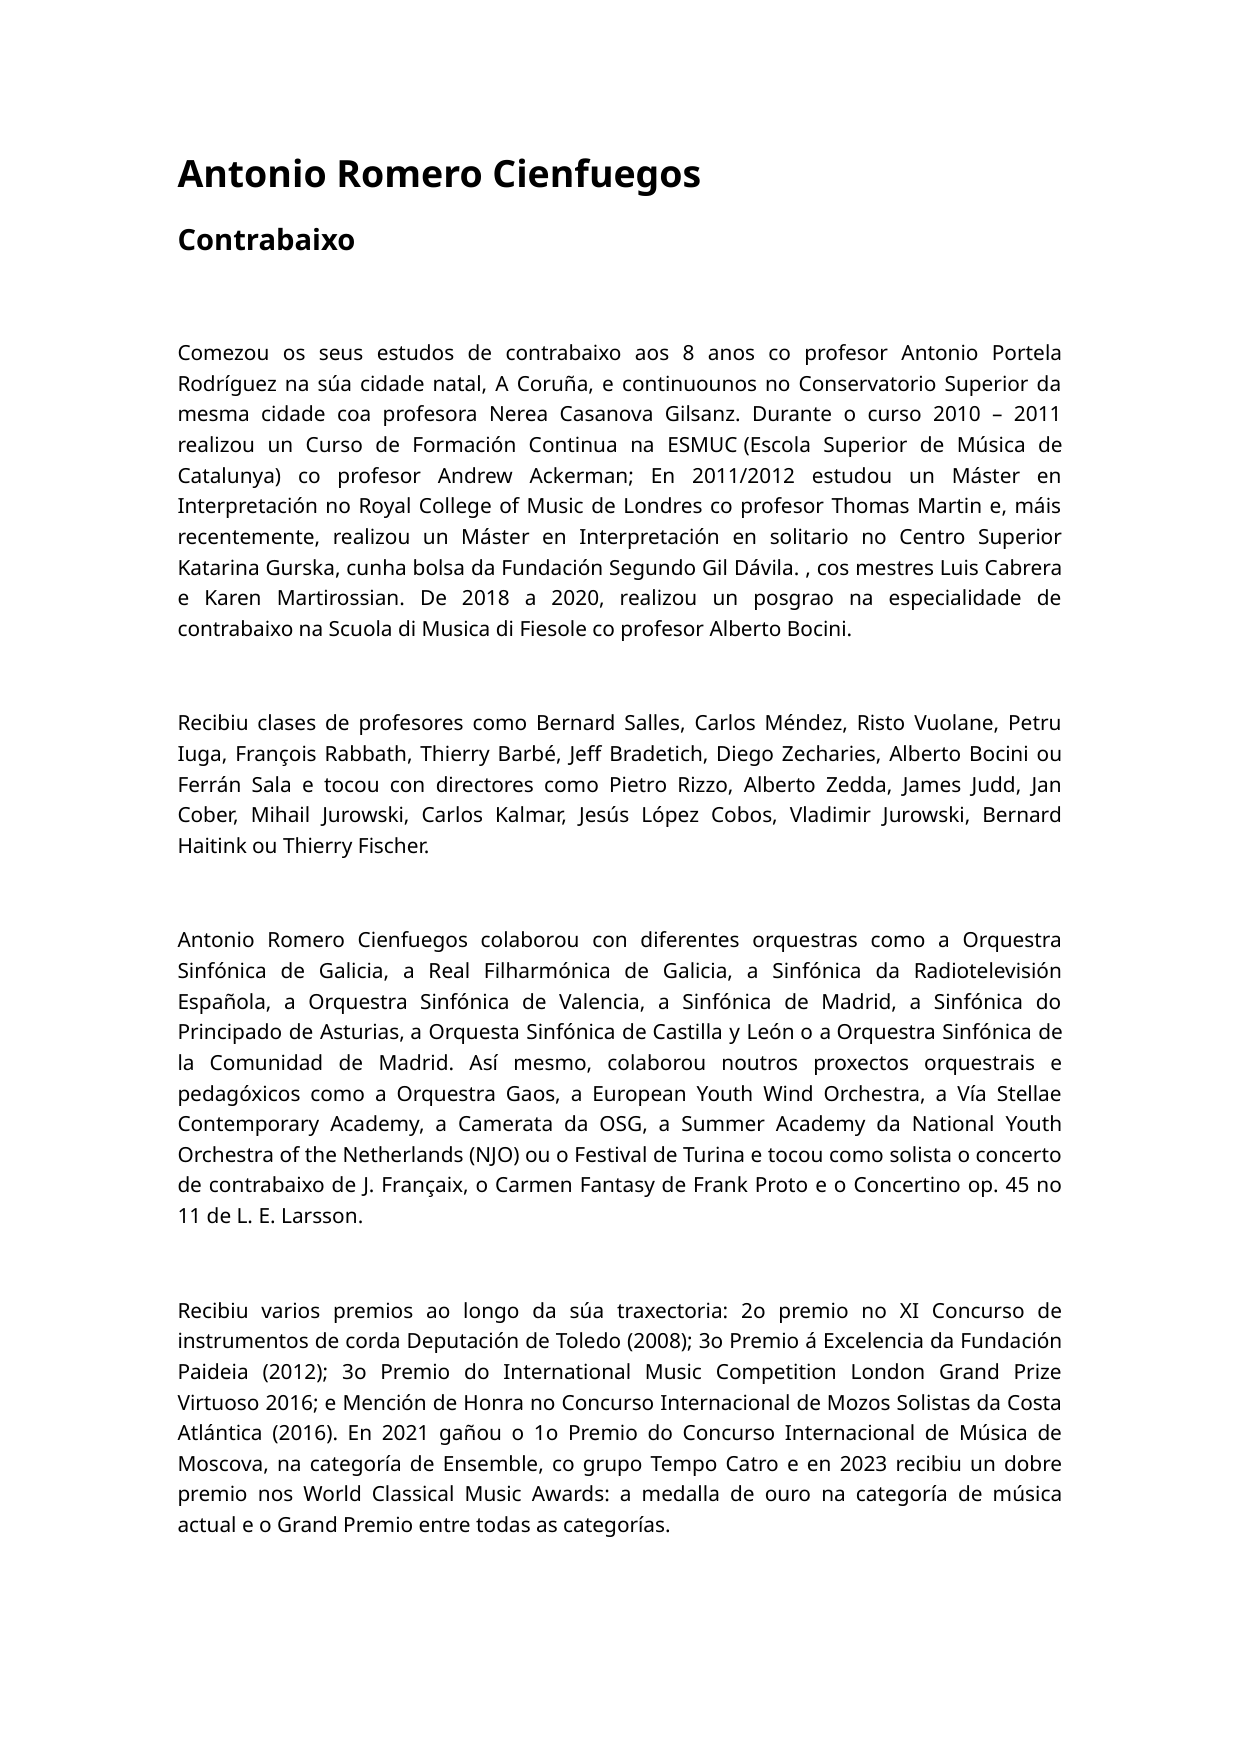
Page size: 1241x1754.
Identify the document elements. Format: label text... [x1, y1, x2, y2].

text Recibiu varios premios ao longo da súa traxectoria: 2o premio no XI Concurso de instrumentos de corda Deputación de Toledo (2008); 3o Premio á Excelencia da Fundación Paideia (2012); 3o Premio do International Music Competition London Grand Prize Virtuoso 2016; e Mención de Honra no Concurso Internacional de Mozos Solistas da Costa Atlántica (2016). En 2021 gañou o 1o Premio do Concurso Internacional de Música de Moscova, na categoría de Ensemble, co grupo Tempo Catro e en 2023 recibiu un dobre premio nos World Classical Music Awards: a medalla de ouro na categoría de música actual e o Grand Premio entre todas as categorías. [177, 1296, 1063, 1539]
text Antonio Romero Cienfuegos [177, 148, 1063, 199]
text Contrabaixo [177, 219, 1063, 259]
text Comezou os seus estudos de contrabaixo aos 8 anos co profesor Antonio Portela Rodríguez na súa cidade natal, A Coruña, e continuounos no Conservatorio Superior da mesma cidade coa profesora Nerea Casanova Gilsanz. Durante o curso 2010 – 2011 realizou un Curso de Formación Continua na ESMUC (Escola Superior de Música de Catalunya) co profesor Andrew Ackerman; En 2011/2012 estudou un Máster en Interpretación no Royal College of Music de Londres co profesor Thomas Martin e, máis recentemente, realizou un Máster en Interpretación en solitario no Centro Superior Katarina Gurska, cunha bolsa da Fundación Segundo Gil Dávila. , cos mestres Luis Cabrera e Karen Martirossian. De 2018 a 2020, realizou un posgrao na especialidade de contrabaixo na Scuola di Musica di Fiesole co profesor Alberto Bocini. [177, 338, 1063, 642]
text Recibiu clases de profesores como Bernard Salles, Carlos Méndez, Risto Vuolane, Petru Iuga, François Rabbath, Thierry Barbé, Jeff Bradetich, Diego Zecharies, Alberto Bocini ou Ferrán Sala e tocou con directores como Pietro Rizzo, Alberto Zedda, James Judd, Jan Cober, Mihail Jurowski, Carlos Kalmar, Jesús López Cobos, Vladimir Jurowski, Bernard Haitink ou Thierry Fischer. [177, 708, 1063, 859]
text Antonio Romero Cienfuegos colaborou con diferentes orquestras como a Orquestra Sinfónica de Galicia, a Real Filharmónica de Galicia, a Sinfónica da Radiotelevisión Española, a Orquestra Sinfónica de Valencia, a Sinfónica de Madrid, a Sinfónica do Principado de Asturias, a Orquesta Sinfónica de Castilla y León o a Orquestra Sinfónica de la Comunidad de Madrid. Así mesmo, colaborou noutros proxectos orquestrais e pedagóxicos como a Orquestra Gaos, a European Youth Wind Orchestra, a Vía Stellae Contemporary Academy, a Camerata da OSG, a Summer Academy da National Youth Orchestra of the Netherlands (NJO) ou o Festival de Turina e tocou como solista o concerto de contrabaixo de J. Françaix, o Carmen Fantasy de Frank Proto e o Concertino op. 45 no 11 de L. E. Larsson. [177, 926, 1063, 1230]
